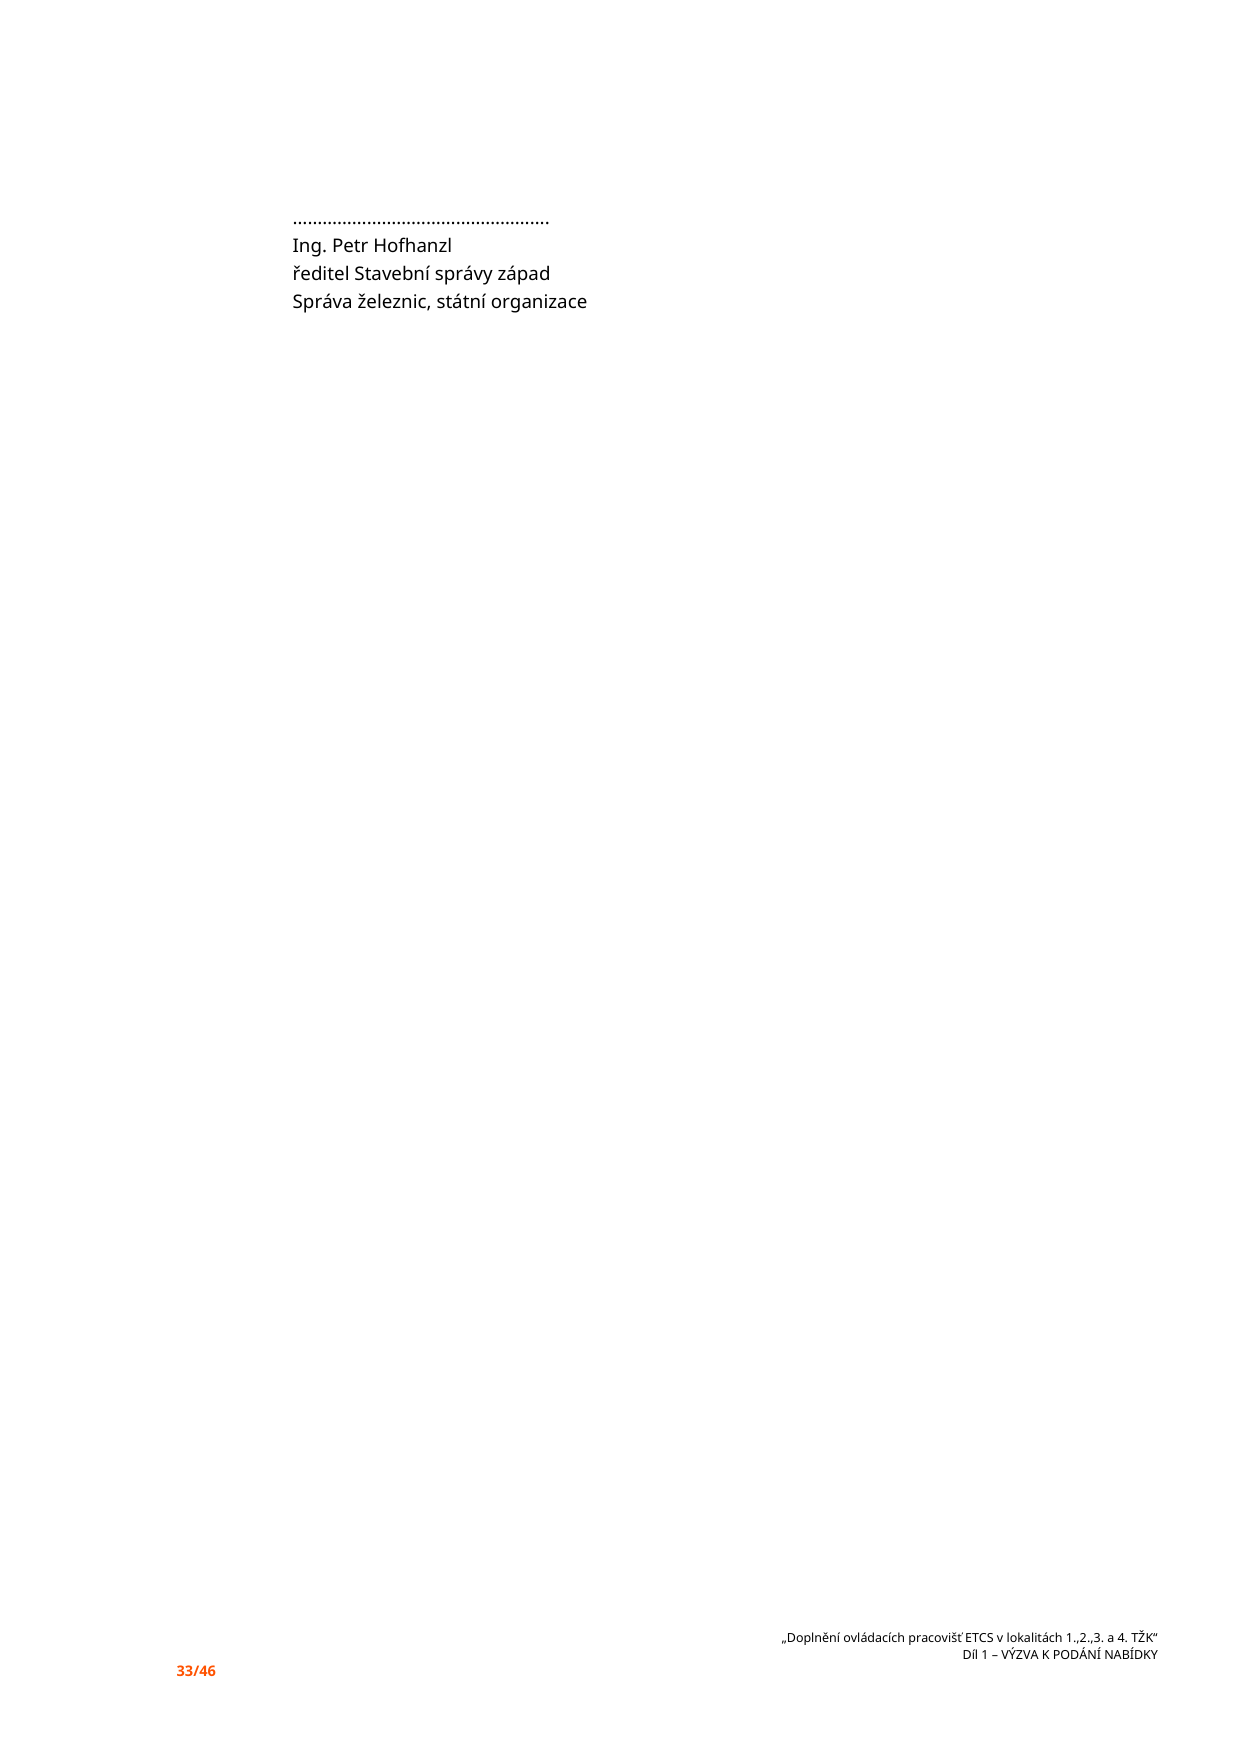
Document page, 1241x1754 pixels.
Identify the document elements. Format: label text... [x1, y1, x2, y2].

text Správa železnic, státní organizace [292, 289, 1122, 314]
text Ing. Petr Hofhanzl [292, 233, 1122, 258]
text ……………………………………………. [292, 205, 1122, 230]
text ředitel Stavební správy západ [292, 261, 1122, 286]
